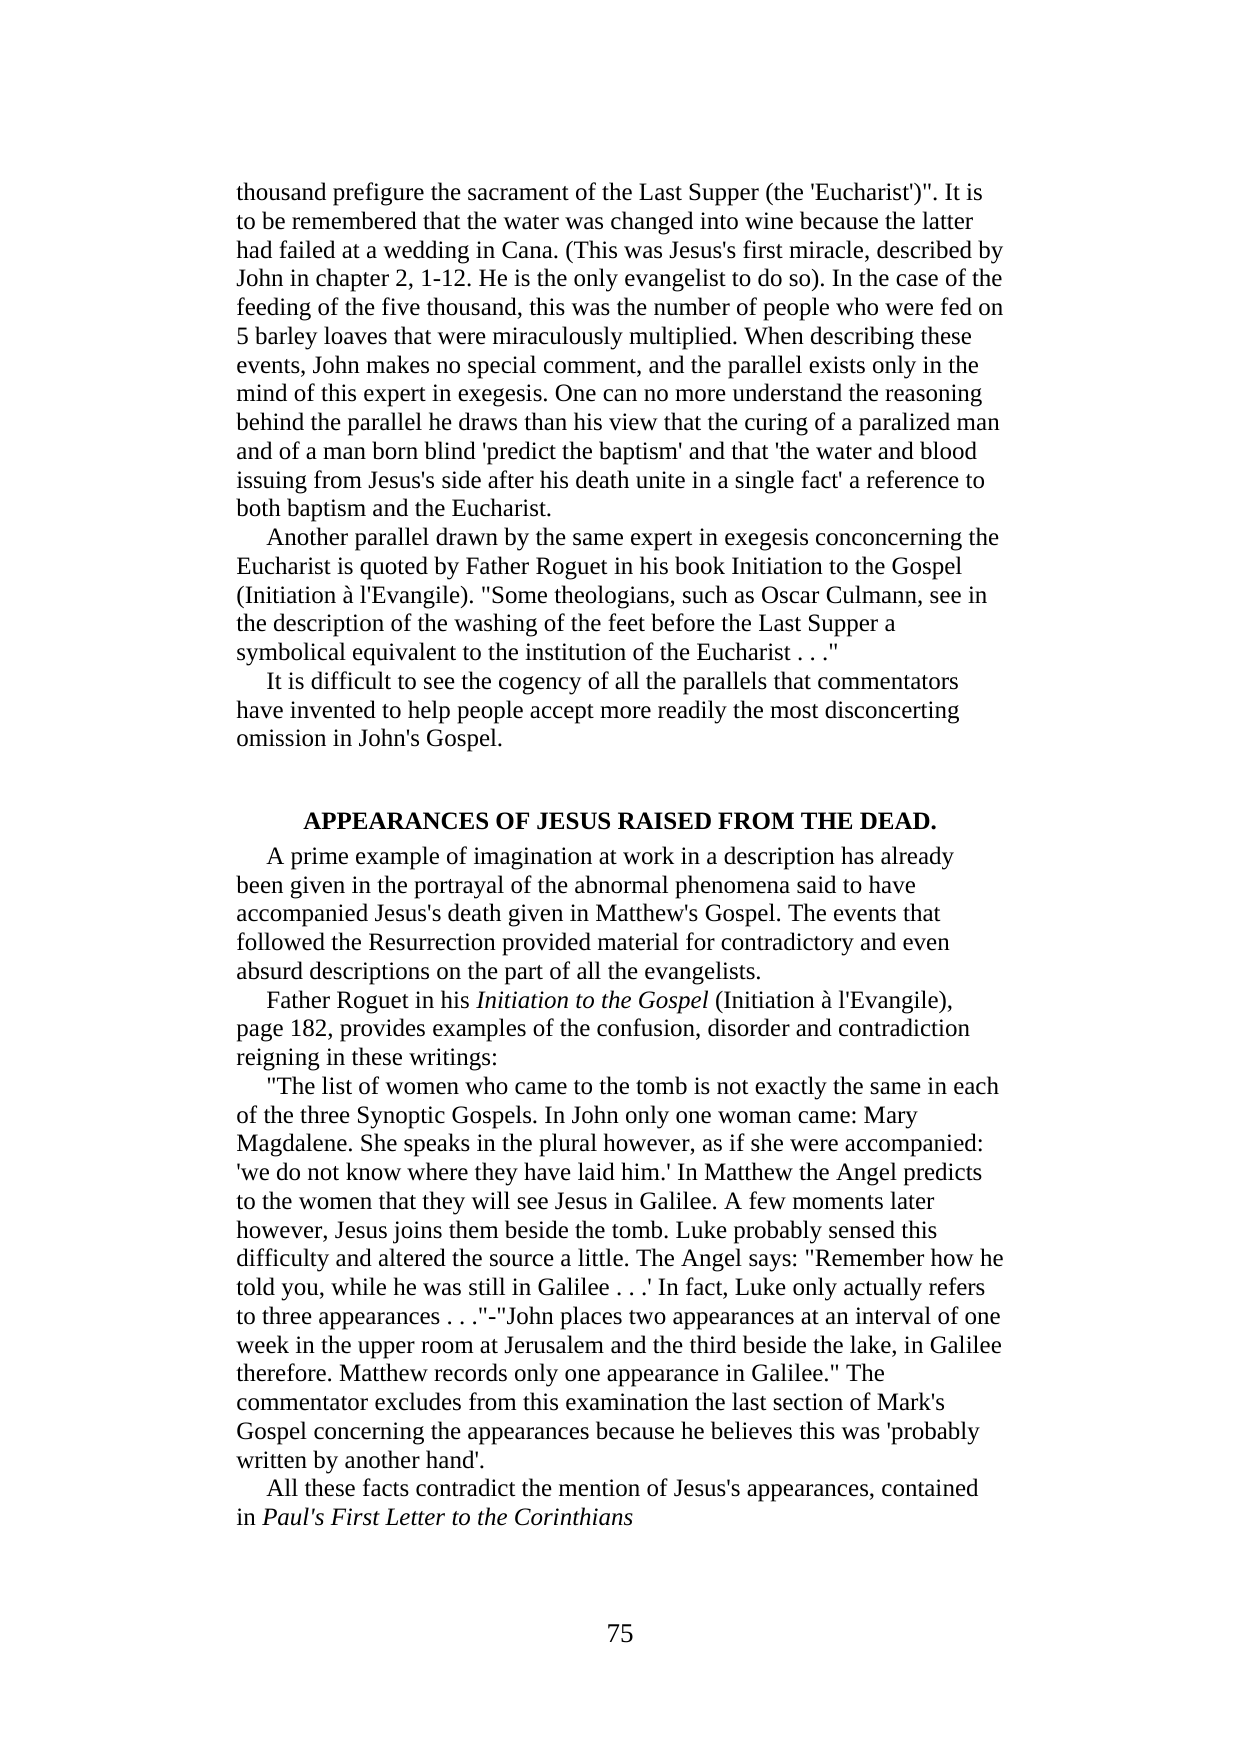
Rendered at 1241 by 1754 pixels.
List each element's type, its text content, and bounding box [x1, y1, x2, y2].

text A prime example of imagination at work in a description has already been given in the portrayal of the abnormal phenomena said to have accompanied Jesus's death given in Matthew's Gospel. The events that followed the Resurrection provided material for contradictory and even absurd descriptions on the part of all the evangelists. [236, 841, 1004, 985]
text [236, 177, 1004, 522]
text It is difficult to see the cogency of all the parallels that commentators have invented to help people accept more readily the most disconcerting omission in John's Gospel. [236, 666, 1004, 752]
text "The list of women who came to the tomb is not exactly the same in each of the three Synoptic Gospels. In John only one woman came: Mary Magdalene. She speaks in the plural however, as if she were accompanied: 'we do not know where they have laid him.' In Matthew the Angel predicts to the women that they will see Jesus in Galilee. A few moments later however, Jesus joins them beside the tomb. Luke probably sensed this difficulty and altered the source a little. The Angel says: "Remember how he told you, while he was still in Galilee . . .' In fact, Luke only actually refers to three appearances . . ."-"John places two appearances at an interval of one week in the upper room at Jerusalem and the third beside the lake, in Galilee therefore. Matthew records only one appearance in Galilee." The commentator excludes from this examination the last section of Mark's Gospel concerning the appearances because he believes this was 'probably written by another hand'. [236, 1071, 1004, 1473]
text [236, 1473, 1004, 1531]
text Another parallel drawn by the same expert in exegesis conconcerning the Eucharist is quoted by Father Roguet in his book Initiation to the Gospel (Initiation à l'Evangile). "Some theologians, such as Oscar Culmann, see in the description of the washing of the feet before the Last Supper a symbolical equivalent to the institution of the Eucharist . . ." [236, 522, 1004, 666]
text Father Roguet in his Initiation to the Gospel (Initiation à l'Evangile), page 182, provides examples of the confusion, disorder and contradiction reigning in these writings: [236, 985, 1004, 1071]
text APPEARANCES OF JESUS RAISED FROM THE DEAD. [236, 777, 1004, 835]
